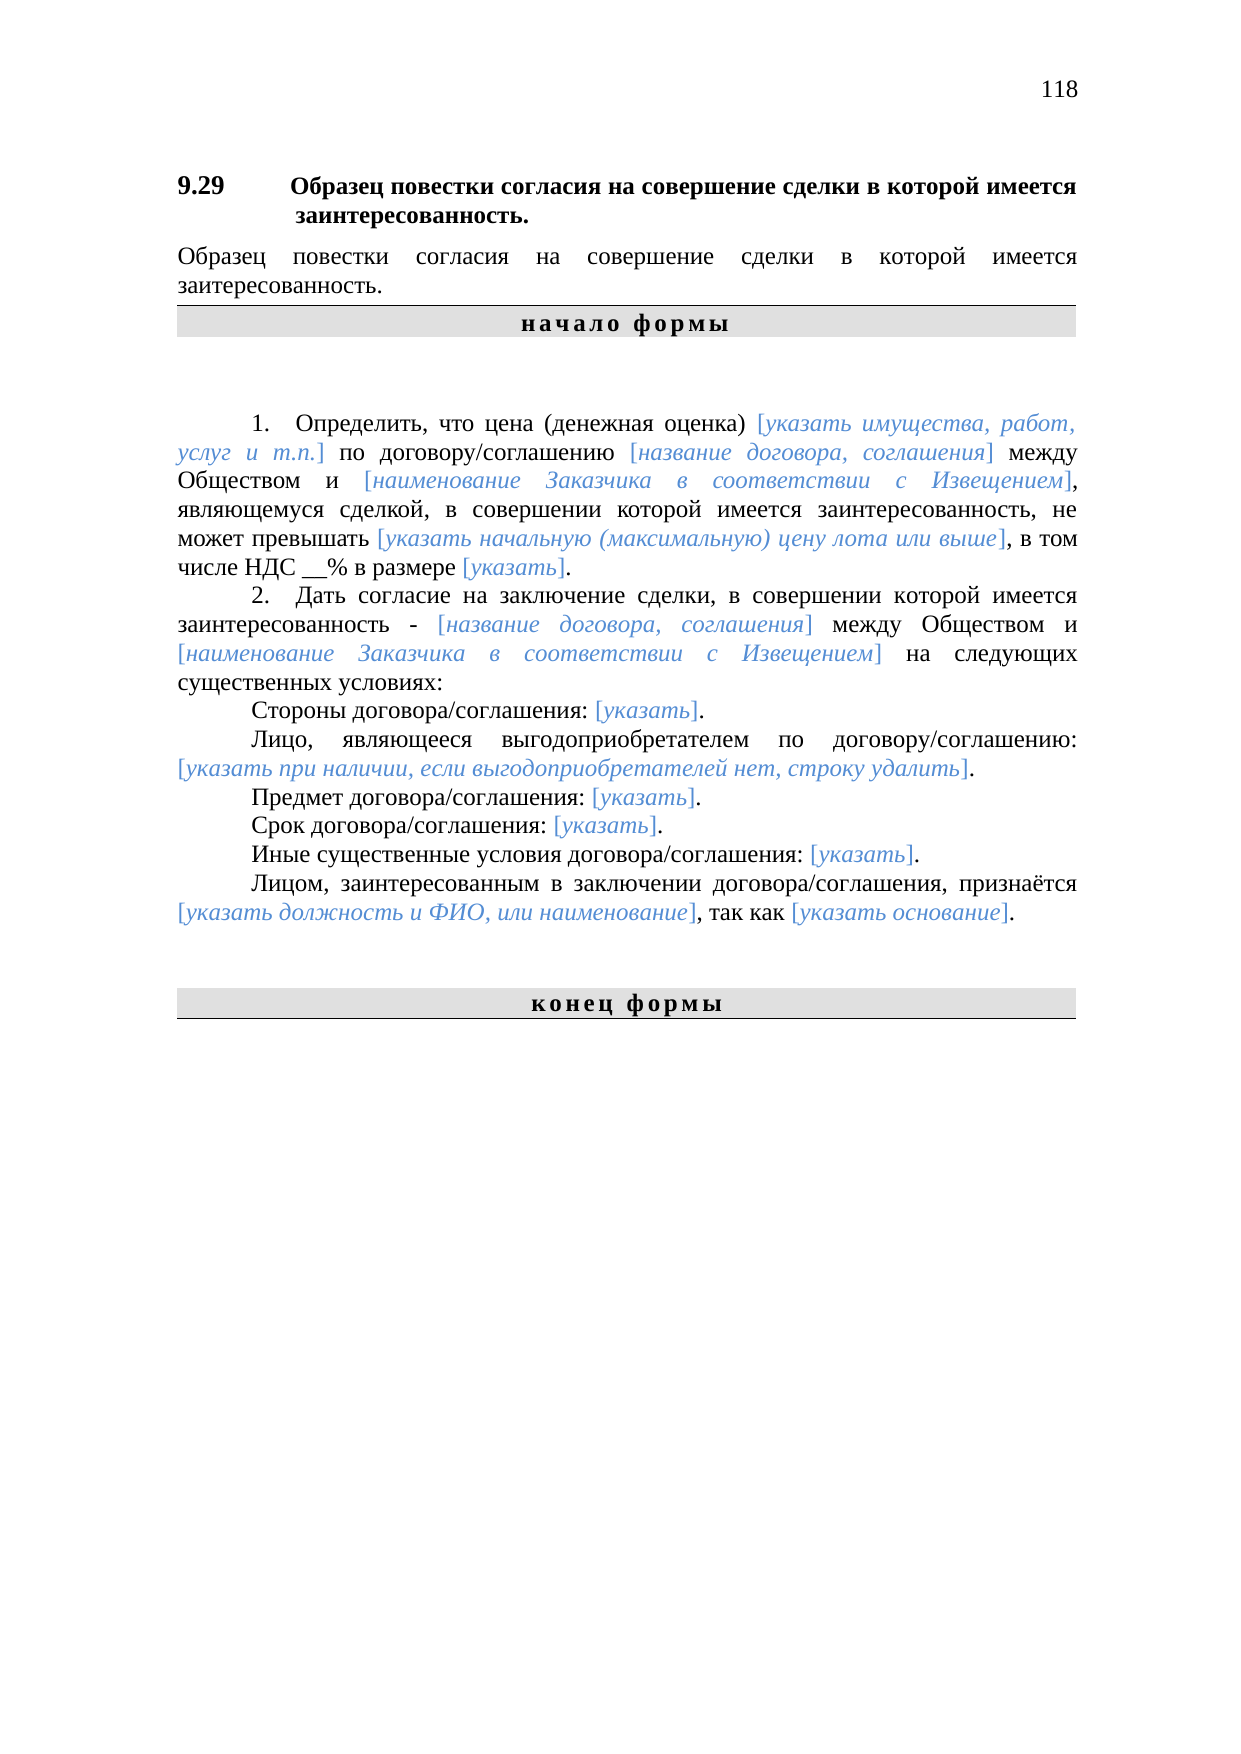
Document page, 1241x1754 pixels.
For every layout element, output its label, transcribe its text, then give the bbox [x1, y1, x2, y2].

text Иные существенные условия договора/соглашения: [указать]. [177, 839, 1078, 868]
list Определить, что цена (денежная оценка) [указать имущества, работ, услуг и т.п.] по договору/соглашению [название договора, соглашения] между Обществом и [наименование Заказчика в соответствии с Извещением], являющемуся сделкой, в совершении которой имеется заинтересованность, не может превышать [указать начальную (максимальную) цену лота или выше], в том числе НДС __% в размере [указать]. [177, 408, 1078, 580]
list Дать согласие на заключение сделки, в совершении которой имеется заинтересованность - [название договора, соглашения] между Обществом и [наименование Заказчика в соответствии с Извещением] на следующих существенных условиях: [177, 580, 1078, 695]
text начало формы [177, 306, 1076, 337]
text Предмет договора/соглашения: [указать]. [177, 782, 1078, 810]
text Образец повестки согласия на совершение сделки в которой имеется заитересованность. [177, 241, 1078, 299]
text Стороны договора/соглашения: [указать]. [177, 695, 1078, 724]
text Лицом, заинтересованным в заключении договора/соглашения, признаётся [указать должность и ФИО, или наименование], так как [указать основание]. [177, 868, 1078, 925]
text конец формы [177, 988, 1076, 1018]
text Срок договора/соглашения: [указать]. [177, 810, 1078, 839]
text Лицо, являющееся выгодоприобретателем по договору/соглашению: [указать при наличии, если выгодоприобретателей нет, строку удалить]. [177, 724, 1078, 782]
list Образец повестки согласия на совершение сделки в которой имеется заинтересованность. [177, 169, 1078, 229]
